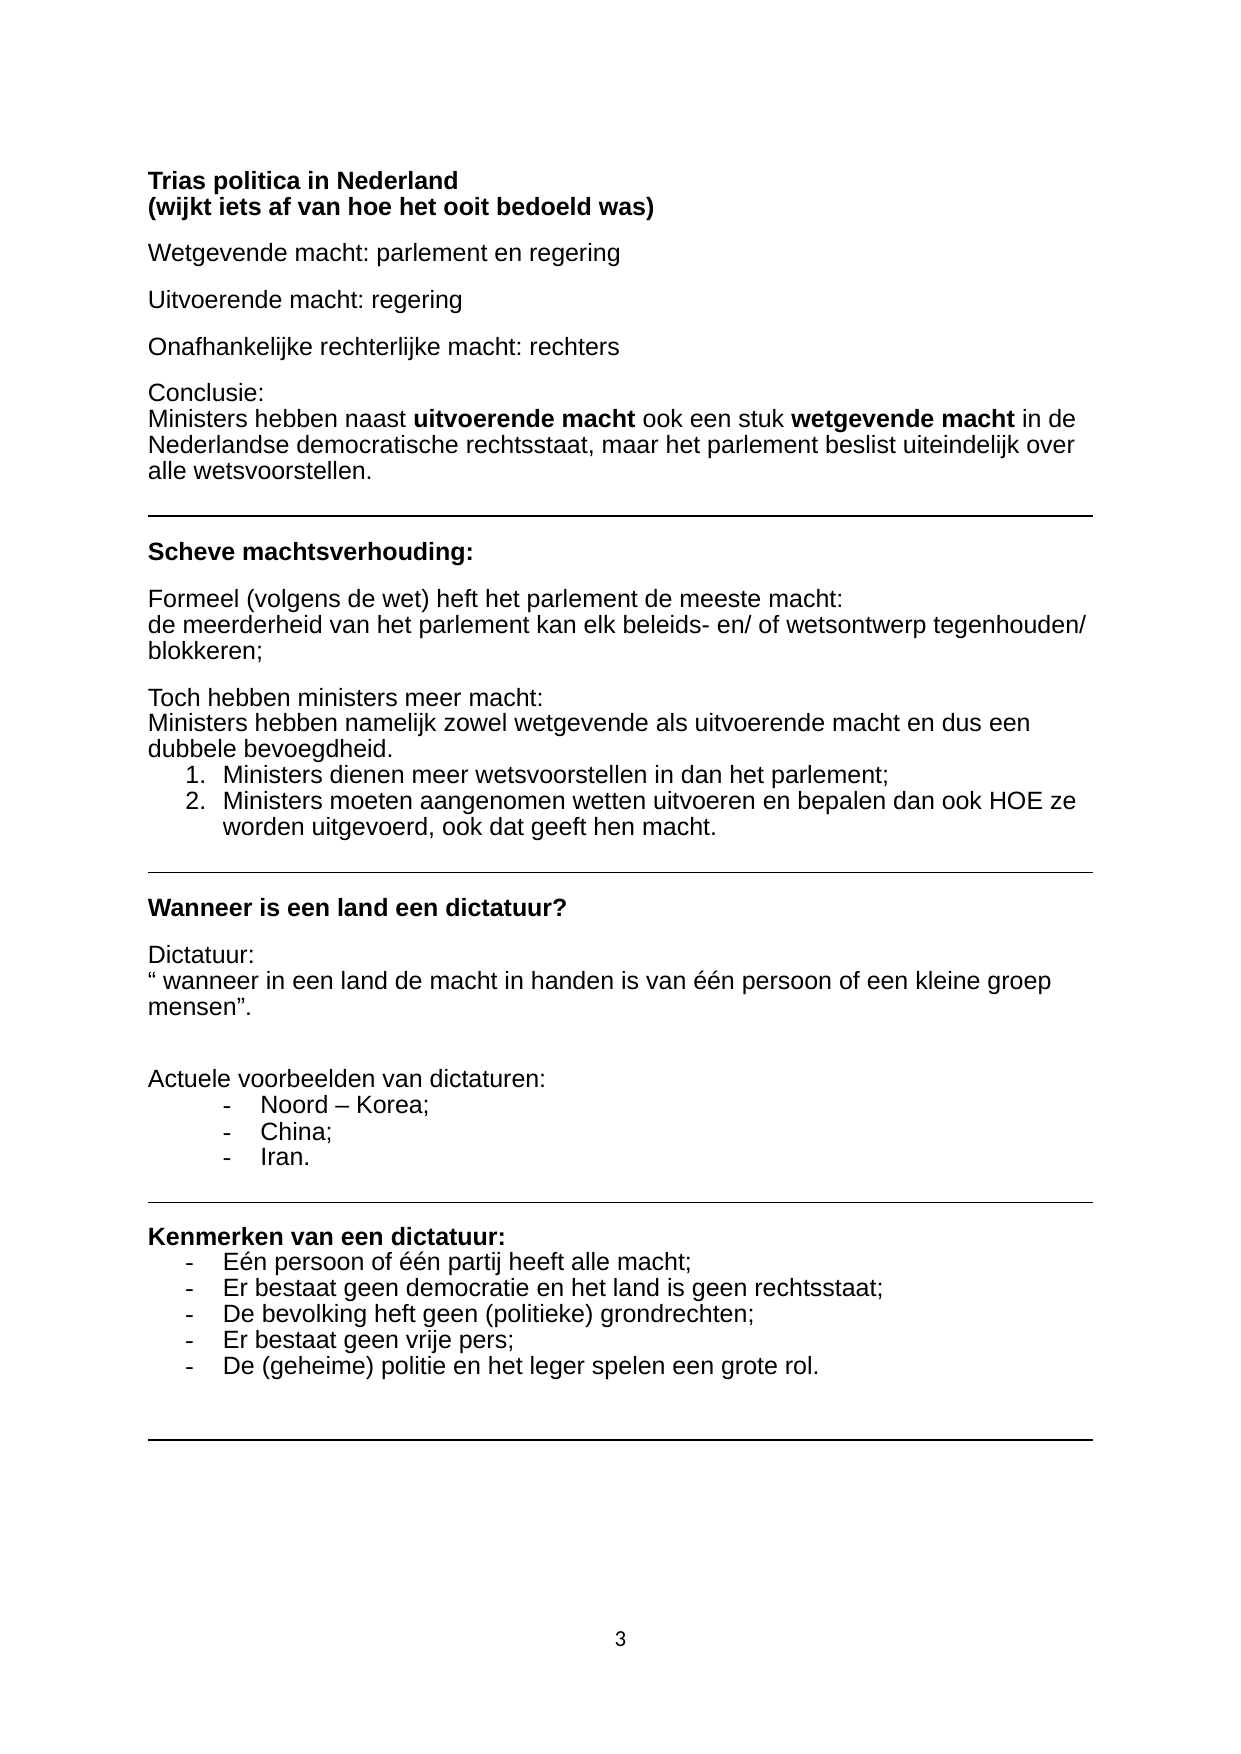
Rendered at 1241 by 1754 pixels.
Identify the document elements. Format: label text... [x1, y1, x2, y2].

list Er bestaat geen vrije pers; [185, 1328, 1093, 1354]
list Ministers dienen meer wetsvoorstellen in dan het parlement; [185, 763, 1093, 789]
list De bevolking heft geen (politieke) grondrechten; [185, 1302, 1093, 1328]
list Er bestaat geen democratie en het land is geen rechtsstaat; [185, 1276, 1093, 1302]
text Conclusie: Ministers hebben naast uitvoerende macht ook een stuk wetgevende macht in de Nederlandse democratische rechtsstaat, maar het parlement beslist uiteindelijk over alle wetsvoorstellen. [148, 381, 1093, 485]
text Scheve machtsverhouding: [148, 540, 1093, 566]
list De (geheime) politie en het leger spelen een grote rol. [185, 1354, 1093, 1380]
text Kenmerken van een dictatuur: [148, 1224, 1093, 1250]
text Uitvoerende macht: regering [148, 288, 1093, 313]
text Formeel (volgens de wet) heft het parlement de meeste macht: de meerderheid van het parlement kan elk beleids- en/ of wetsontwerp tegenhouden/ blokkeren; [148, 587, 1093, 664]
list Iran. [223, 1145, 1093, 1171]
list Ministers moeten aangenomen wetten uitvoeren en bepalen dan ook HOE ze worden uitgevoerd, ook dat geeft hen macht. [185, 789, 1093, 841]
list Noord – Korea; [223, 1093, 1093, 1119]
text Wetgevende macht: parlement en regering [148, 241, 1093, 267]
list Eén persoon of één partij heeft alle macht; [185, 1250, 1093, 1276]
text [148, 334, 1093, 360]
text Toch hebben ministers meer macht: Ministers hebben namelijk zowel wetgevende als uitvoerende macht en dus een dubbele bevoegdheid. [148, 685, 1093, 763]
text Dictatuur: “ wanneer in een land de macht in handen is van één persoon of een kleine groep mensen”. [148, 943, 1093, 1021]
text Trias politica in Nederland (wijkt iets af van hoe het ooit bedoeld was) [148, 168, 1093, 220]
text Wanneer is een land een dictatuur? [148, 896, 1093, 922]
text Actuele voorbeelden van dictaturen: [148, 1041, 1093, 1093]
list China; [223, 1119, 1093, 1145]
